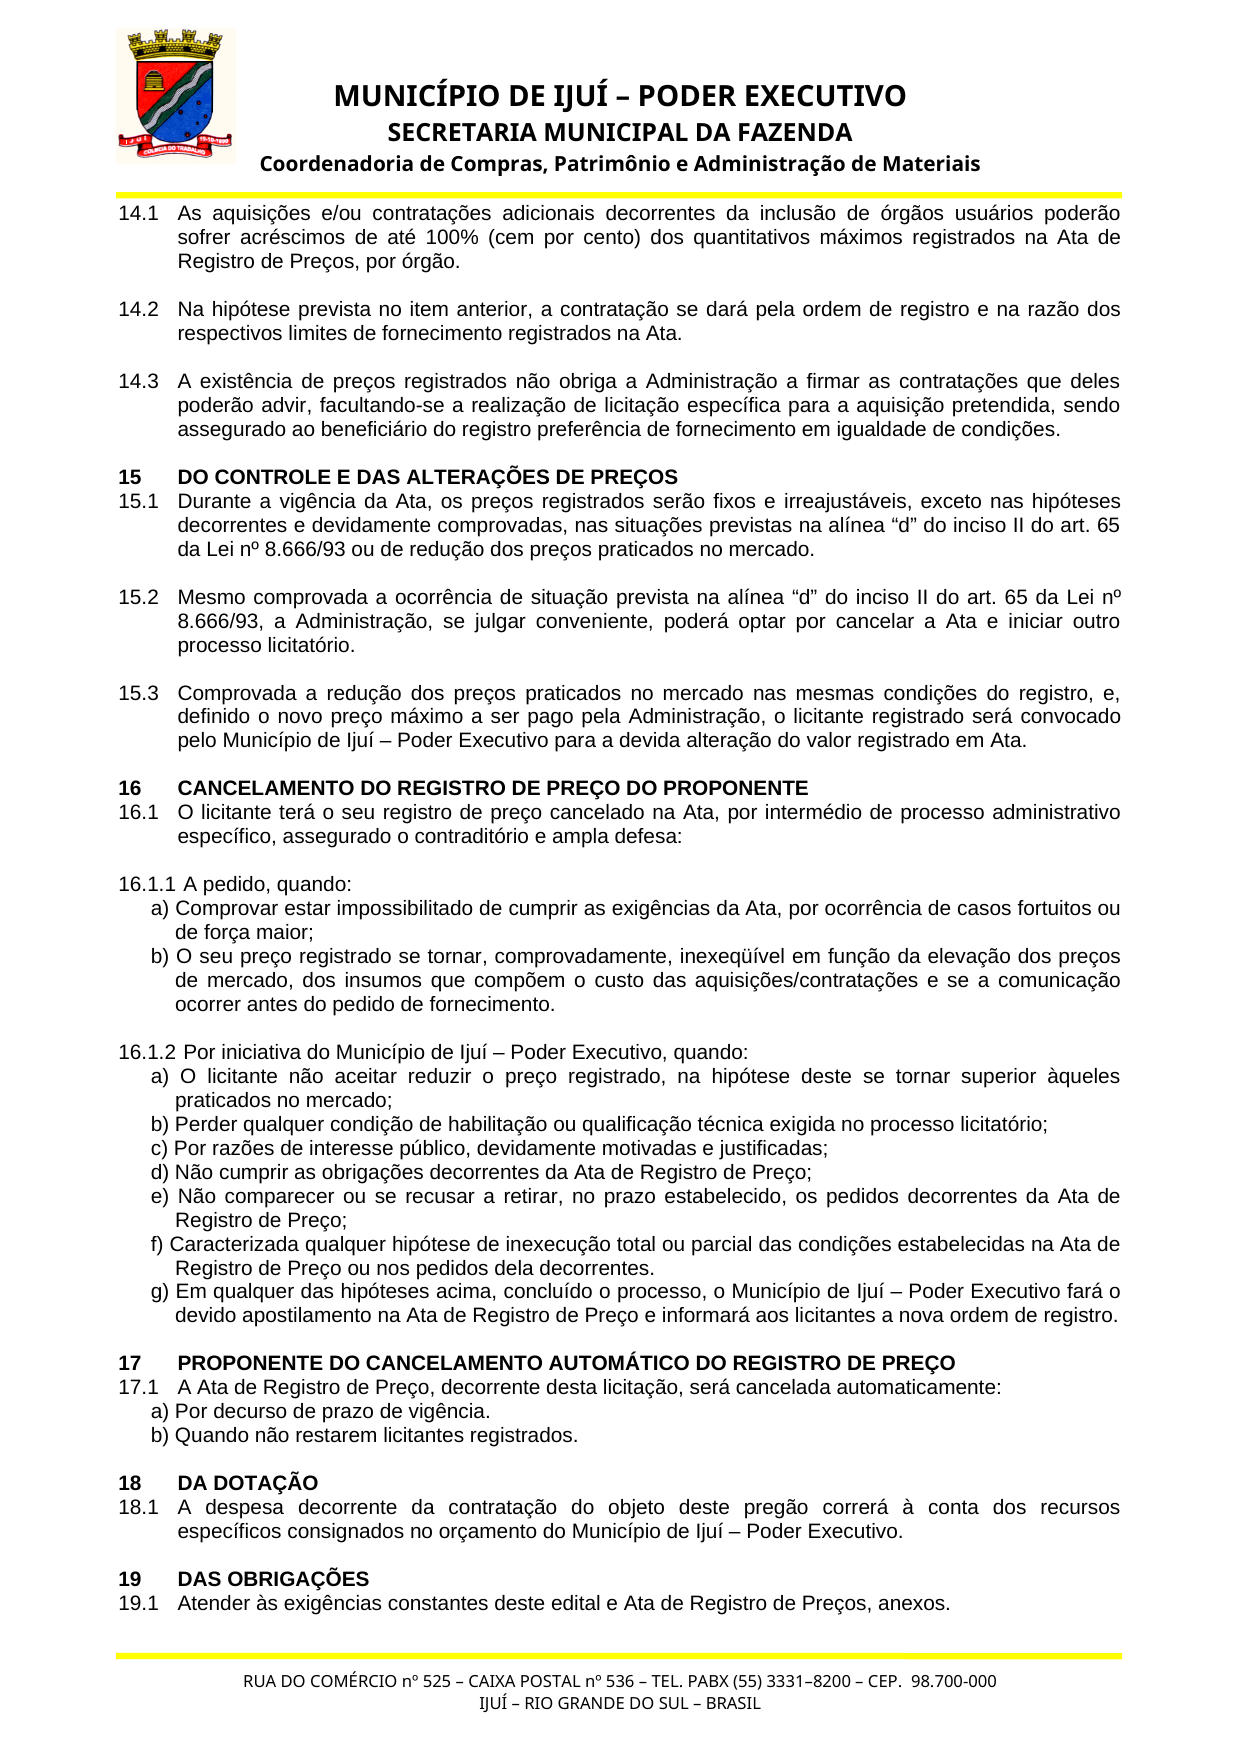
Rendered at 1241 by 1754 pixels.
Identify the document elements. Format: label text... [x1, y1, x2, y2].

list Na hipótese prevista no item anterior, a contratação se dará pela ordem de registro e na razão dos respectivos limites de fornecimento registrados na Ata. [118, 297, 1122, 345]
list DA DOTAÇÃO [118, 1471, 1122, 1495]
list PROPONENTE DO CANCELAMENTO AUTOMÁTICO DO REGISTRO DE PREÇO [118, 1351, 1122, 1375]
text b) O seu preço registrado se tornar, comprovadamente, inexeqüível em função da elevação dos preços de mercado, dos insumos que compõem o custo das aquisições/contratações e se a comunicação ocorrer antes do pedido de fornecimento. [151, 944, 1122, 1016]
text c) Por razões de interesse público, devidamente motivadas e justificadas; [151, 1136, 1122, 1159]
list Mesmo comprovada a ocorrência de situação prevista na alínea “d” do inciso II do art. 65 da Lei nº 8.666/93, a Administração, se julgar conveniente, poderá optar por cancelar a Ata e iniciar outro processo licitatório. [118, 584, 1122, 656]
list DAS OBRIGAÇÕES [118, 1567, 1122, 1591]
text e) Não comparecer ou se recusar a retirar, no prazo estabelecido, os pedidos decorrentes da Ata de Registro de Preço; [151, 1183, 1122, 1231]
text d) Não cumprir as obrigações decorrentes da Ata de Registro de Preço; [151, 1159, 1122, 1183]
text a) Comprovar estar impossibilitado de cumprir as exigências da Ata, por ocorrência de casos fortuitos ou de força maior; [151, 896, 1122, 944]
list A despesa decorrente da contratação do objeto deste pregão correrá à conta dos recursos específicos consignados no orçamento do Município de Ijuí – Poder Executivo. [118, 1495, 1122, 1543]
text f) Caracterizada qualquer hipótese de inexecução total ou parcial das condições estabelecidas na Ata de Registro de Preço ou nos pedidos dela decorrentes. [151, 1231, 1122, 1279]
list DO CONTROLE E DAS ALTERAÇÕES DE PREÇOS [118, 465, 1122, 489]
text b) Perder qualquer condição de habilitação ou qualificação técnica exigida no processo licitatório; [151, 1112, 1122, 1136]
list Comprovada a redução dos preços praticados no mercado nas mesmas condições do registro, e, definido o novo preço máximo a ser pago pela Administração, o licitante registrado será convocado pelo Município de Ijuí – Poder Executivo para a devida alteração do valor registrado em Ata. [118, 680, 1122, 752]
list CANCELAMENTO DO REGISTRO DE PREÇO DO PROPONENTE [118, 776, 1122, 800]
list A pedido, quando: [118, 872, 1122, 896]
text b) Quando não restarem licitantes registrados. [151, 1423, 1122, 1447]
list O licitante terá o seu registro de preço cancelado na Ata, por intermédio de processo administrativo específico, assegurado o contraditório e ampla defesa: [118, 800, 1122, 848]
list A existência de preços registrados não obriga a Administração a firmar as contratações que deles poderão advir, facultando-se a realização de licitação específica para a aquisição pretendida, sendo assegurado ao beneficiário do registro preferência de fornecimento em igualdade de condições. [118, 369, 1122, 441]
list Por iniciativa do Município de Ijuí – Poder Executivo, quando: [118, 1040, 1122, 1064]
text g) Em qualquer das hipóteses acima, concluído o processo, o Município de Ijuí – Poder Executivo fará o devido apostilamento na Ata de Registro de Preço e informará aos licitantes a nova ordem de registro. [151, 1279, 1122, 1327]
text a) O licitante não aceitar reduzir o preço registrado, na hipótese deste se tornar superior àqueles praticados no mercado; [151, 1064, 1122, 1112]
picture [116, 28, 237, 164]
list Atender às exigências constantes deste edital e Ata de Registro de Preços, anexos. [118, 1591, 1122, 1615]
text a) Por decurso de prazo de vigência. [151, 1399, 1122, 1423]
list A Ata de Registro de Preço, decorrente desta licitação, será cancelada automaticamente: [118, 1375, 1122, 1399]
list Durante a vigência da Ata, os preços registrados serão fixos e irreajustáveis, exceto nas hipóteses decorrentes e devidamente comprovadas, nas situações previstas na alínea “d” do inciso II do art. 65 da Lei nº 8.666/93 ou de redução dos preços praticados no mercado. [118, 489, 1122, 561]
list As aquisições e/ou contratações adicionais decorrentes da inclusão de órgãos usuários poderão sofrer acréscimos de até 100% (cem por cento) dos quantitativos máximos registrados na Ata de Registro de Preços, por órgão. [118, 201, 1122, 273]
